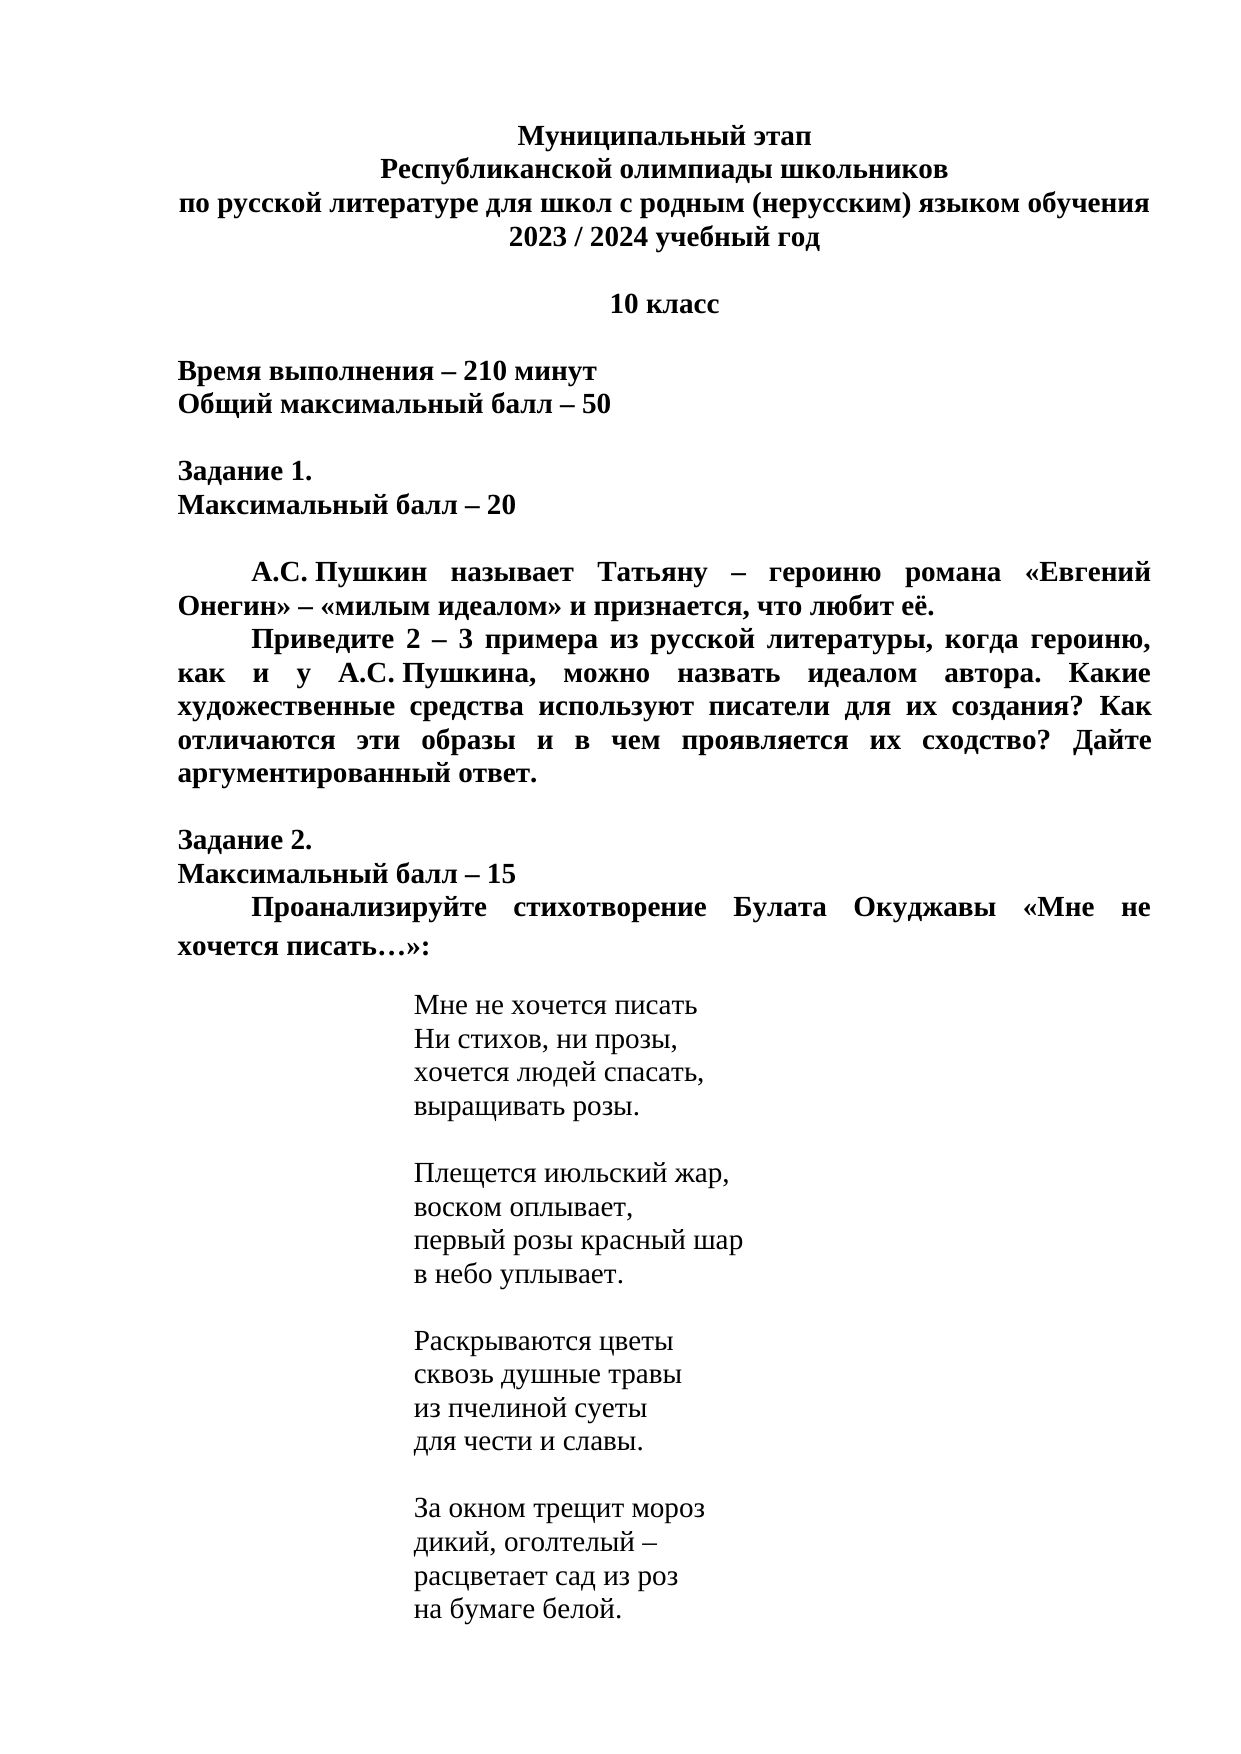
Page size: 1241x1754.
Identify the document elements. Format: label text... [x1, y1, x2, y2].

text Республиканской олимпиады школьников [177, 152, 1152, 185]
text расцветает сад из роз [399, 1558, 1152, 1591]
text из пчелиной суеты [399, 1390, 1152, 1423]
text За окном трещит мороз [399, 1491, 1152, 1524]
text Мне не хочется писать [399, 987, 1152, 1021]
text Проанализируйте стихотворение Булата Окуджавы «Мне не хочется писать…»: [177, 889, 1152, 962]
text Максимальный балл – 15 [177, 856, 1152, 889]
text Ни стихов, ни прозы, [399, 1021, 1152, 1054]
text Приведите 2 – 3 примера из русской литературы, когда героиню, как и у А.С. Пушкина, можно назвать идеалом автора. Какие художественные средства используют писатели для их создания? Как отличаются эти образы и в чем проявляется их сходство? Дайте аргументированный ответ. [177, 621, 1152, 789]
text в небо уплывает. [399, 1256, 1152, 1289]
text А.С. Пушкин называет Татьяну – героиню романа «Евгений Онегин» – «милым идеалом» и признается, что любит её. [177, 554, 1152, 621]
text сквозь душные травы [399, 1356, 1152, 1390]
text 2023 / 2024 учебный год [177, 219, 1152, 252]
text Плещется июльский жар, [399, 1155, 1152, 1189]
text воском оплывает, [399, 1189, 1152, 1222]
text дикий, оголтелый – [399, 1524, 1152, 1558]
text Максимальный балл – 20 [177, 487, 1152, 521]
text хочется людей спасать, [399, 1054, 1152, 1088]
text Время выполнения – 210 минут [177, 353, 1152, 386]
text Задание 2. [177, 822, 1152, 856]
text Раскрываются цветы [399, 1323, 1152, 1356]
text первый розы красный шар [399, 1222, 1152, 1256]
text для чести и славы. [399, 1423, 1152, 1457]
text выращивать розы. [399, 1088, 1152, 1122]
text 10 класс [177, 286, 1152, 319]
text по русской литературе для школ с родным (нерусским) языком обучения [177, 185, 1152, 219]
text Муниципальный этап [177, 118, 1152, 152]
text Общий максимальный балл – 50 [177, 386, 1152, 420]
text Задание 1. [177, 453, 1152, 487]
text на бумаге белой. [399, 1591, 1152, 1625]
